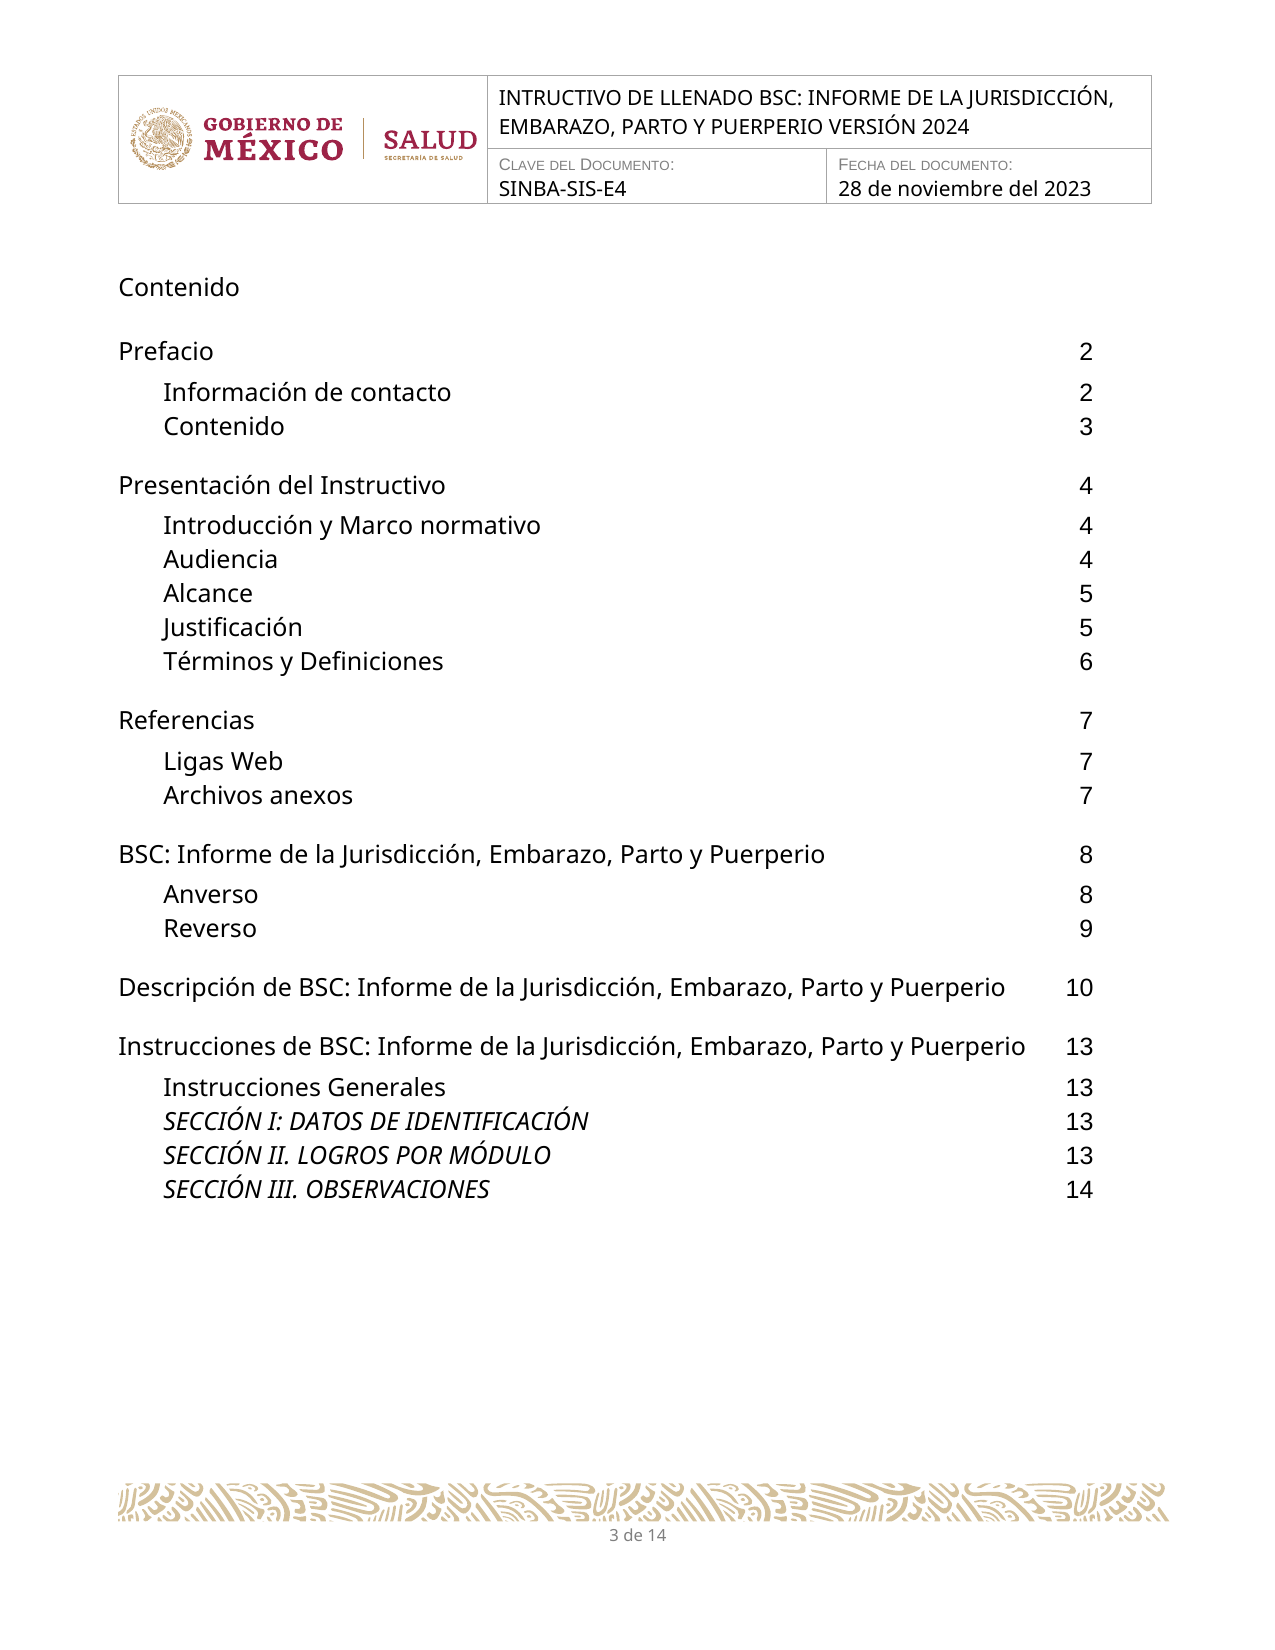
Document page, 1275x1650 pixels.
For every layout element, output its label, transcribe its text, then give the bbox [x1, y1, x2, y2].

text Introducción y Marco normativo 4 [163, 508, 1082, 542]
text Archivos anexos 7 [163, 777, 1082, 811]
text SECCIÓN III. OBSERVACIONES 14 [163, 1171, 1082, 1205]
text Reverso 9 [163, 911, 1082, 945]
text Referencias 7 [118, 703, 1082, 737]
text Audiencia 4 [163, 542, 1082, 576]
text Prefacio 2 [118, 334, 1082, 368]
text Información de contacto 2 [163, 374, 1082, 408]
text Instrucciones Generales 13 [163, 1069, 1082, 1103]
text Ligas Web 7 [163, 743, 1082, 777]
text SECCIÓN II. LOGROS POR MÓDULO 13 [163, 1137, 1082, 1171]
text Anverso 8 [163, 877, 1082, 911]
text Descripción de BSC: Informe de la Jurisdicción, Embarazo, Parto y Puerperio 10 [118, 970, 1082, 1004]
text Términos y Definiciones 6 [163, 644, 1082, 678]
text Alcance 5 [163, 576, 1082, 610]
text BSC: Informe de la Jurisdicción, Embarazo, Parto y Puerperio 8 [118, 836, 1082, 870]
text Justificación 5 [163, 610, 1082, 644]
text Instrucciones de BSC: Informe de la Jurisdicción, Embarazo, Parto y Puerperio 13 [118, 1029, 1082, 1063]
text Presentación del Instructivo 4 [118, 467, 1082, 501]
subtitle Contenido [118, 270, 1157, 304]
text SECCIÓN I: DATOS DE IDENTIFICACIÓN 13 [163, 1103, 1082, 1137]
text Contenido 3 [163, 408, 1082, 442]
